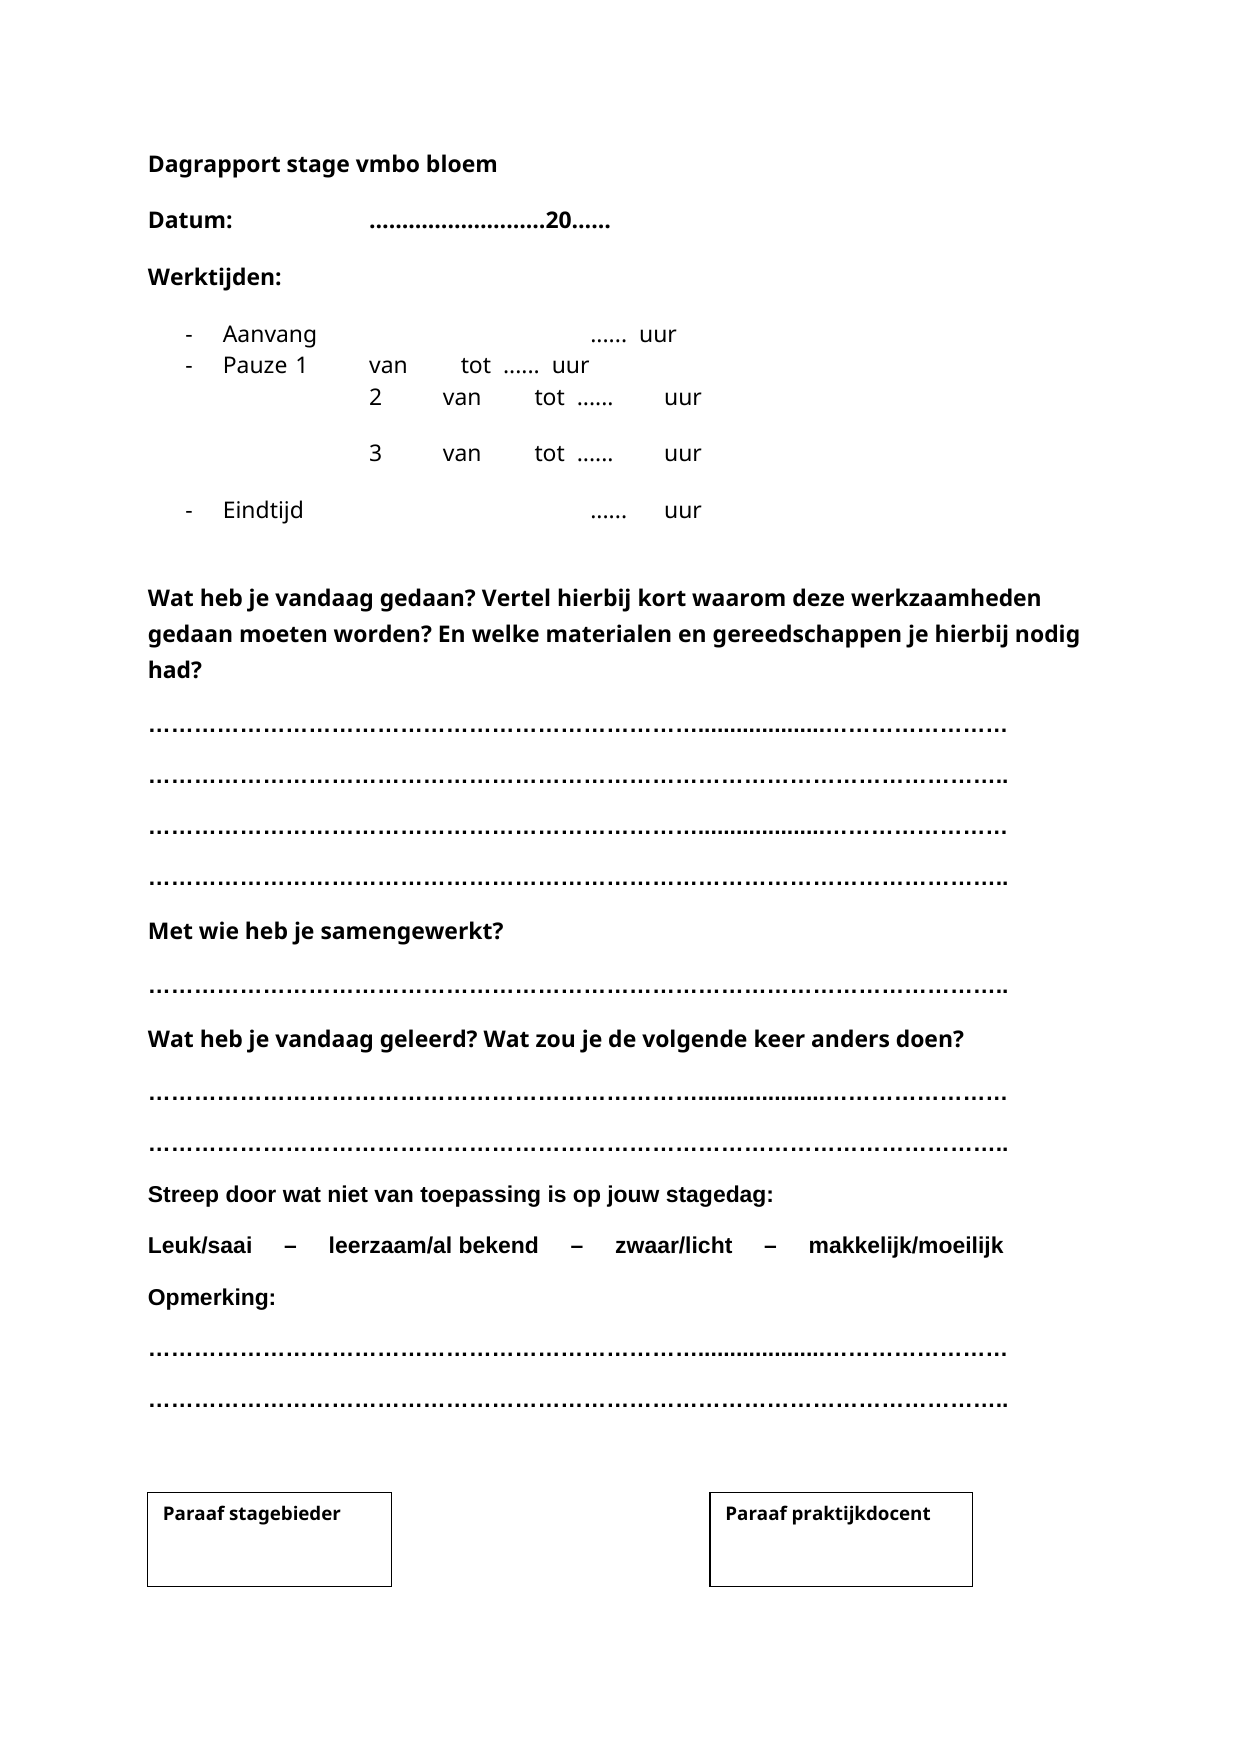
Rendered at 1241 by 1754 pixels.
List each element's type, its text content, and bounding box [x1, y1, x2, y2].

text Opmerking: [148, 1283, 1093, 1310]
text Datum: ………………………20…… [148, 204, 1093, 236]
list Aanvang ...... uur [185, 318, 1093, 349]
text 2 van tot ...... uur [185, 380, 1093, 412]
text Leuk/saai – leerzaam/al bekend – zwaar/licht – makkelijk/moeilijk [148, 1232, 1093, 1259]
text ………………………………………………………………………………………………….. [148, 762, 1093, 788]
text Wat heb je vandaag gedaan? Vertel hierbij kort waarom deze werkzaamheden gedaan moeten worden? En welke materialen en gereedschappen je hierbij nodig had? [148, 582, 1093, 685]
text Streep door wat niet van toepassing is op jouw stagedag: [148, 1181, 1093, 1208]
list Eindtijd ...... uur [185, 494, 1093, 525]
text ………………………………………………………………………………………………….. [148, 972, 1093, 998]
text ………………………………………………………………....................…………………… [148, 1079, 1093, 1106]
text Dagrapport stage vmbo bloem [148, 148, 1093, 179]
text ………………………………………………………………………………………………….. [148, 1130, 1093, 1157]
text ………………………………………………………………………………………………….. [148, 1386, 1093, 1412]
text ………………………………………………………………....................…………………… [148, 813, 1093, 839]
text 3 van tot ...... uur [185, 437, 1093, 468]
text Werktijden: [148, 261, 1093, 292]
text ………………………………………………………………....................…………………… [148, 711, 1093, 737]
text Met wie heb je samengewerkt? [148, 915, 1093, 946]
list Pauze 1 van tot ...... uur [185, 349, 1093, 380]
text ………………………………………………………………....................…………………… [148, 1334, 1093, 1361]
text ………………………………………………………………………………………………….. [148, 864, 1093, 890]
text Wat heb je vandaag geleerd? Wat zou je de volgende keer anders doen? [148, 1023, 1093, 1054]
